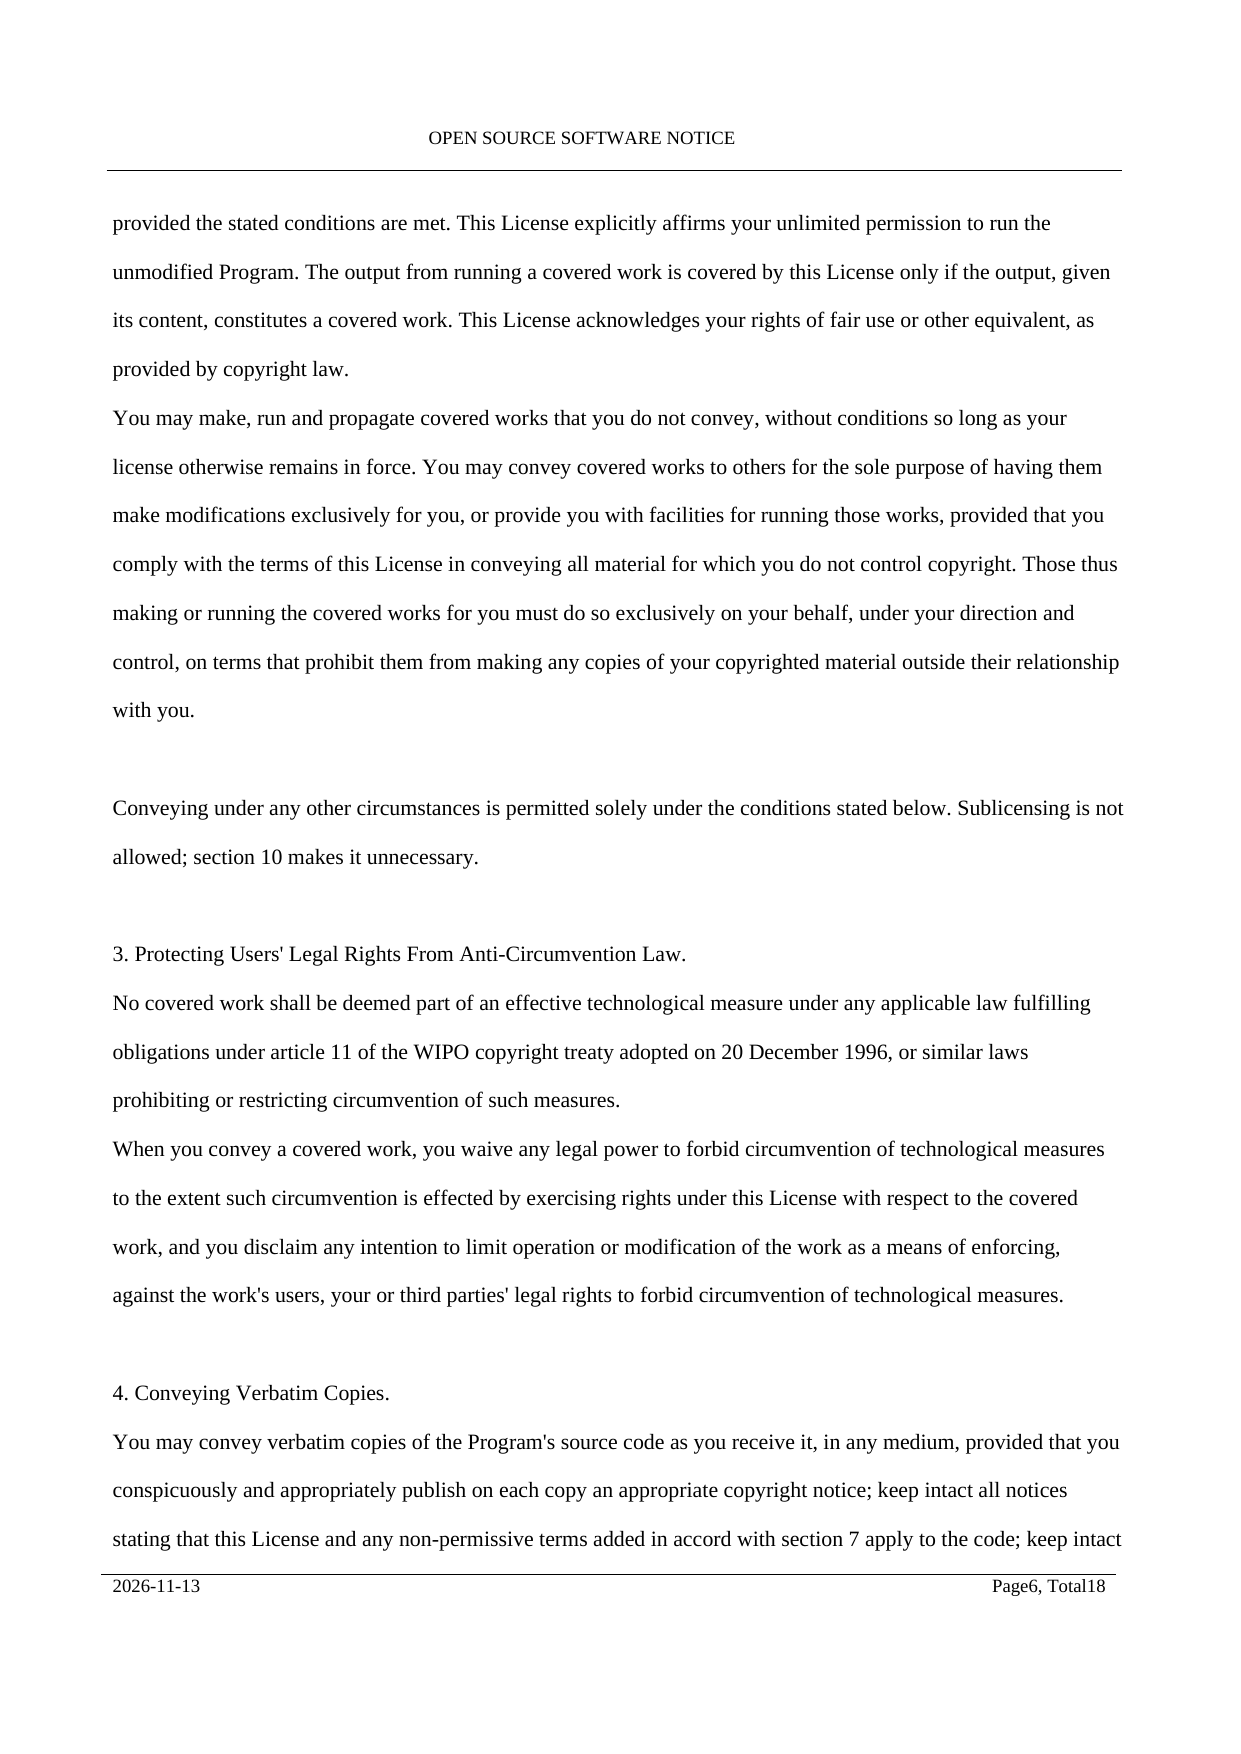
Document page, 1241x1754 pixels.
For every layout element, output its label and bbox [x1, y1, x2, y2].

text [112, 206, 1128, 1555]
